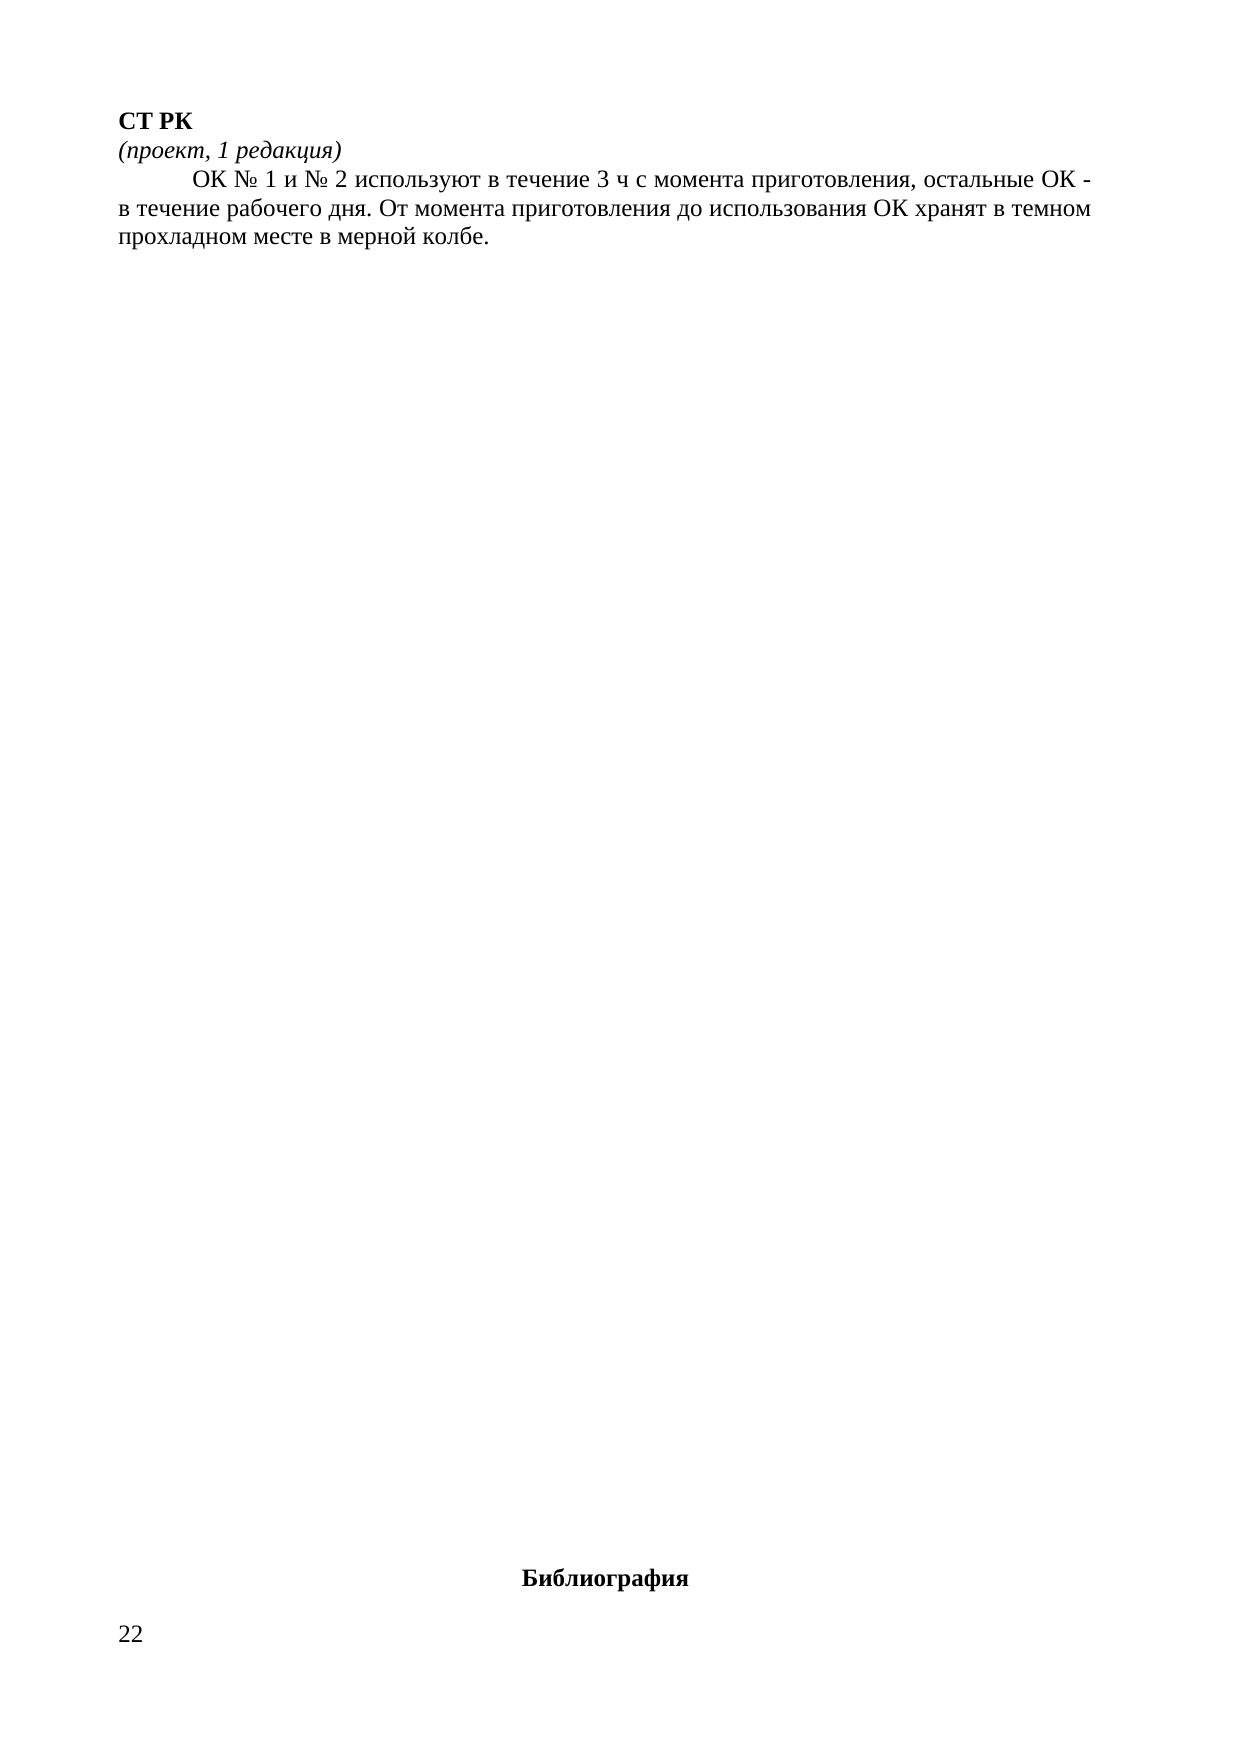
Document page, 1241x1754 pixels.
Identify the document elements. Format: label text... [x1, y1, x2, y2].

text ОК № 1 и № 2 используют в течение 3 ч с момента приготовления, остальные ОК - в течение рабочего дня. От момента приготовления до использования ОК хранят в темном прохладном месте в мерной колбе. [118, 164, 1092, 250]
text Библиография [118, 1563, 1092, 1592]
